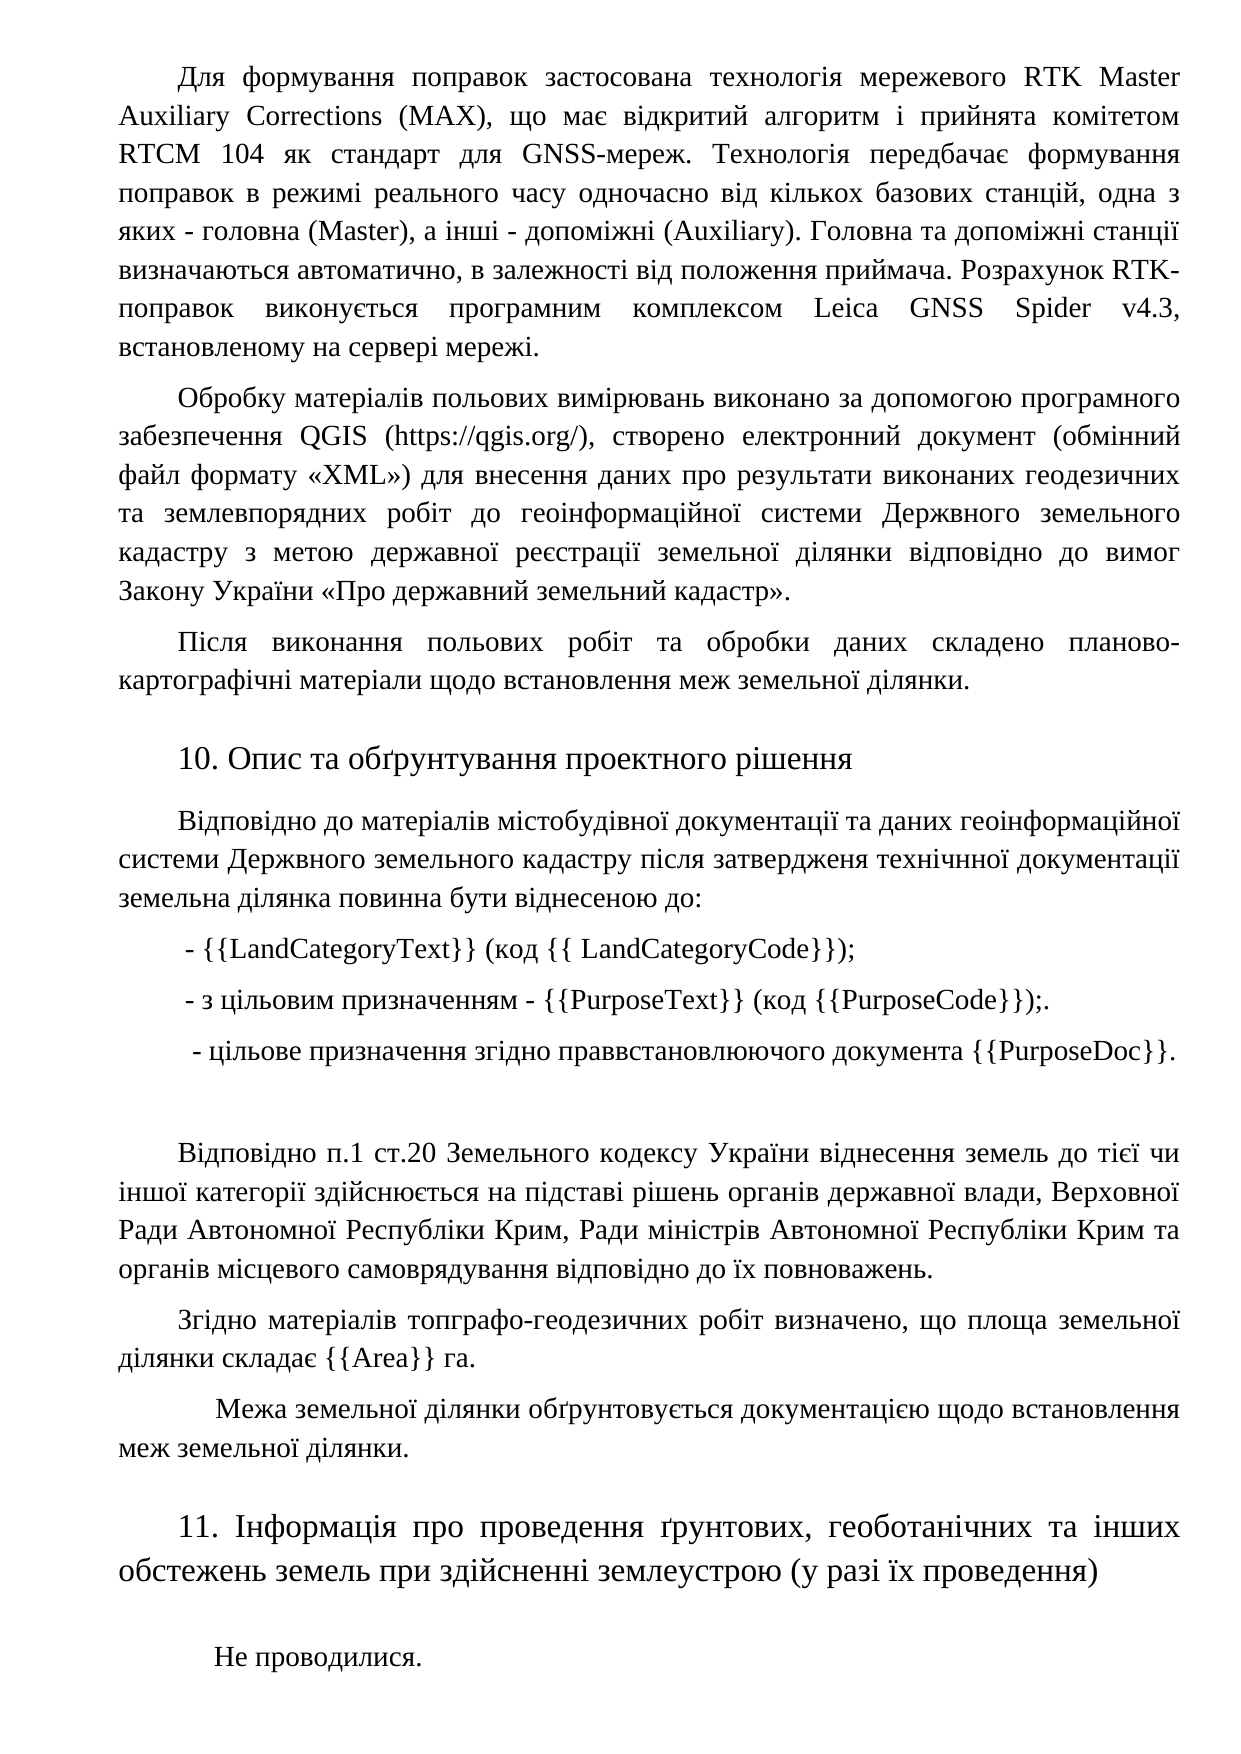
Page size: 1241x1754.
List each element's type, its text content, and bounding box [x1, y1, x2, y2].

text Для формування поправок застосована технологія мережевого RTK Master Auxiliary Corrections (MAX), що має відкритий алгоритм і прийнята комітетом RTCM 104 як стандарт для GNSS-мереж. Технологія передбачає формування поправок в режимі реального часу одночасно від кількох базових станцій, одна з яких - головна (Master), а інші - допоміжні (Auxiliary). Головна та допоміжні станції визначаються автоматично, в залежності від положення приймача. Розрахунок RTK-поправок виконується програмним комплексом Leica GNSS Spider v4.3, встановленому на сервері мережі. [118, 59, 1181, 362]
text Згідно матеріалів топграфо-геодезичних робіт визначено, що площа земельної ділянки складає {{Area}} га. [118, 1302, 1181, 1374]
text Відповідно п.1 ст.20 Земельного кодексу України віднесення земель до тієї чи іншої категорії здійснюється на підставі рішень органів державної влади, Верховної Ради Автономної Республіки Крим, Ради міністрів Автономної Республіки Крим та органів місцевого самоврядування відповідно до їх повноважень. [118, 1135, 1181, 1284]
text Не проводилися. [118, 1639, 1181, 1673]
text 10. Опис та обґрунтування проектного рішення [118, 738, 1181, 777]
text Обробку матеріалів польових вимірювань виконано за допомогою програмного забезпечення QGIS (https://qgis.org/), створено електронний документ (обмінний файл формату «XML») для внесення даних про результати виконаних геодезичних та землевпорядних робіт до геоінформаційної системи Держвного земельного кадастру з метою державної реєстрації земельної ділянки відповідно до вимог Закону України «Про державний земельний кадастр». [118, 380, 1181, 606]
text - {{LandCategoryText}} (код {{ LandCategoryCode}}); [118, 931, 1181, 965]
text Після виконання польових робіт та обробки даних складено планово-картографічні матеріали щодо встановлення меж земельної ділянки. [118, 624, 1181, 696]
text - цільове призначення згідно праввстановлюючого документа {{PurposeDoc}}. [118, 1033, 1181, 1067]
text Межа земельної ділянки обґрунтовується документацією щодо встановлення меж земельної ділянки. [118, 1392, 1181, 1464]
text Відповідно до матеріалів містобудівної документації та даних геоінформаційної системи Держвного земельного кадастру після затвердженя технічнної документації земельна ділянка повинна бути віднесеною до: [118, 803, 1181, 914]
text 11. Інформація про проведення ґрунтових, геоботанічних та інших обстежень земель при здійсненні землеустрою (у разі їх проведення) [118, 1506, 1181, 1589]
text - з цільовим призначенням - {{PurposeText}} (код {{PurposeCode}});. [118, 982, 1181, 1016]
